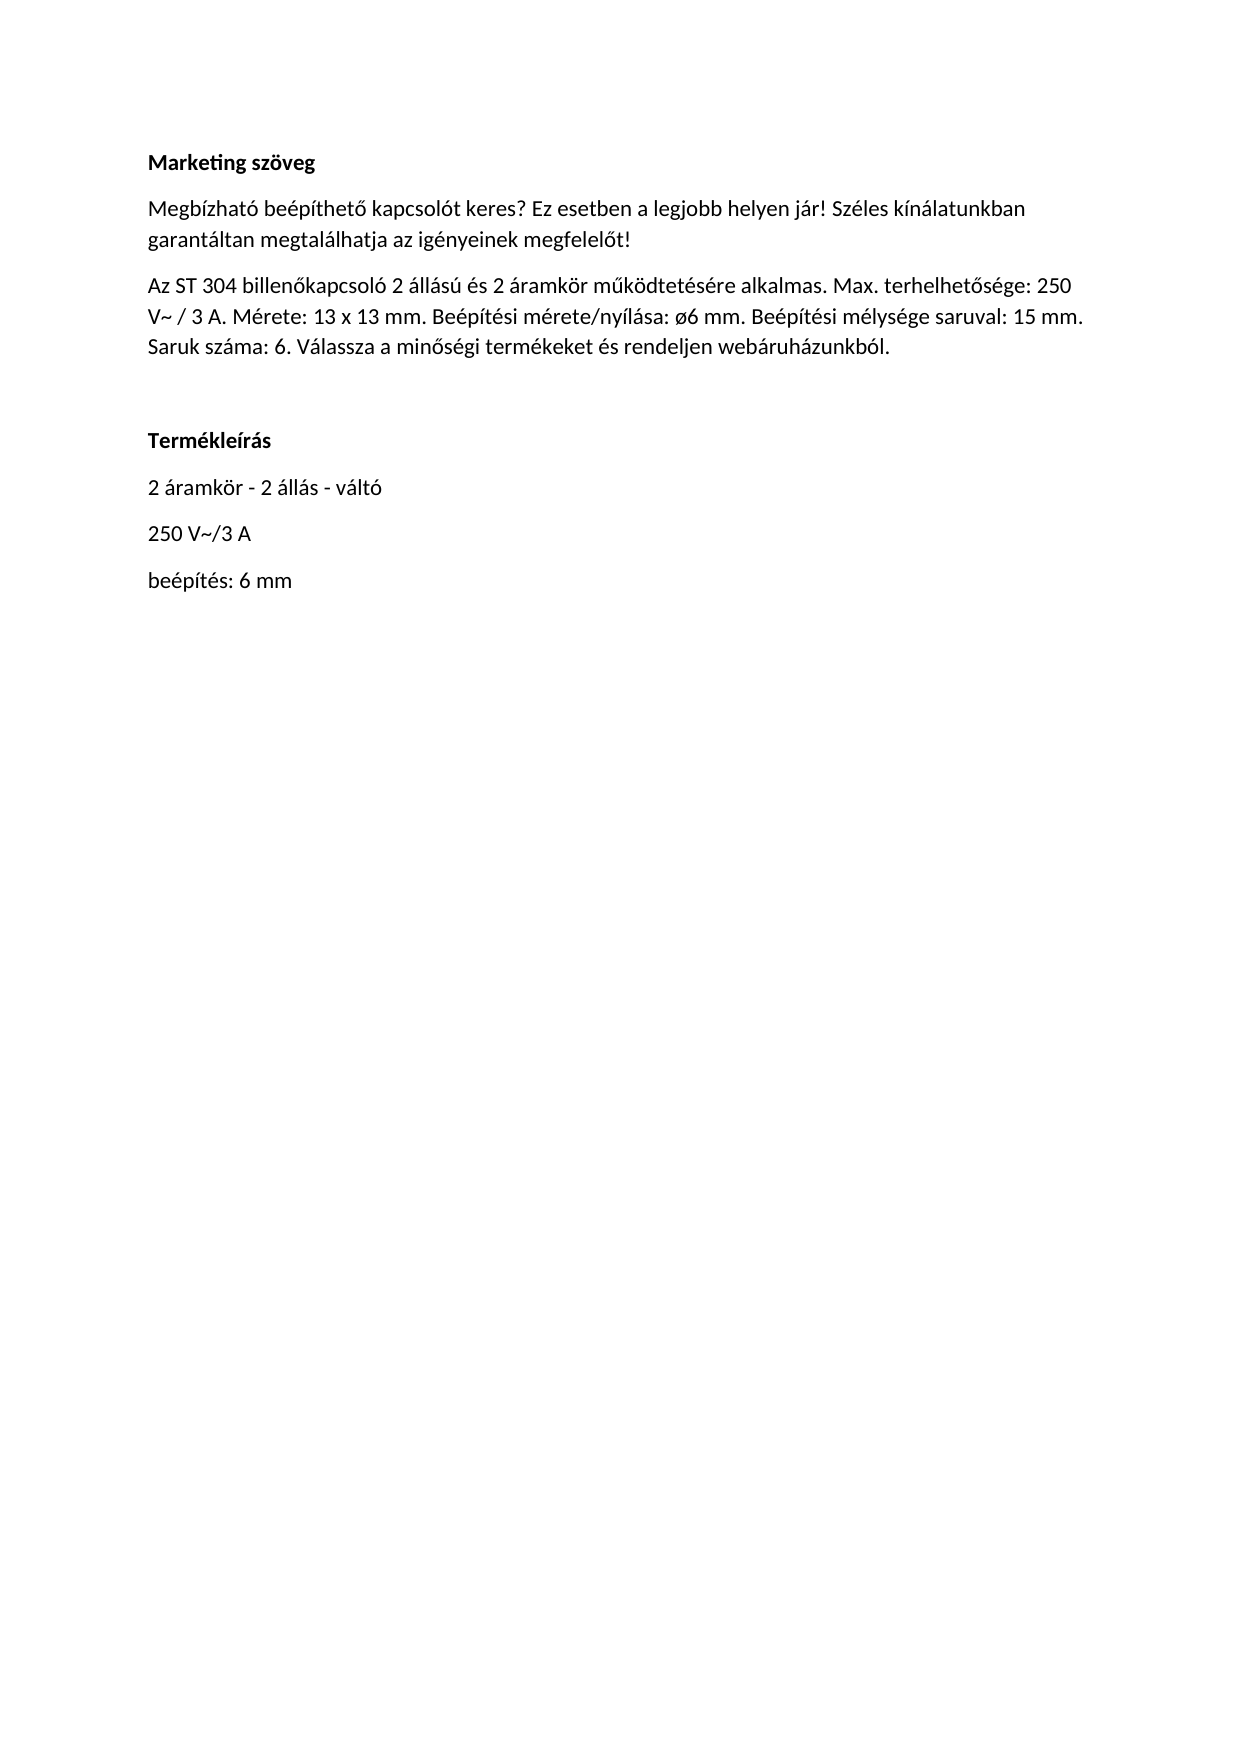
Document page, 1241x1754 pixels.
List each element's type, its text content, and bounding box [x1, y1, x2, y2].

text Az ST 304 billenőkapcsoló 2 állású és 2 áramkör működtetésére alkalmas. Max. terhelhetősége: 250 V~ / 3 A. Mérete: 13 x 13 mm. Beépítési mérete/nyílása: ø6 mm. Beépítési mélysége saruval: 15 mm. Saruk száma: 6. Válassza a minőségi termékeket és rendeljen webáruházunkból. [148, 272, 1093, 360]
text Termékleírás [148, 426, 1093, 454]
text Marketing szöveg [148, 148, 1093, 176]
text 2 áramkör - 2 állás - váltó [148, 473, 1093, 501]
text Megbízható beépíthető kapcsolót keres? Ez esetben a legjobb helyen jár! Széles kínálatunkban garantáltan megtalálhatja az igényeinek megfelelőt! [148, 194, 1093, 253]
text beépítés: 6 mm [148, 566, 1093, 594]
text 250 V~/3 A [148, 519, 1093, 547]
